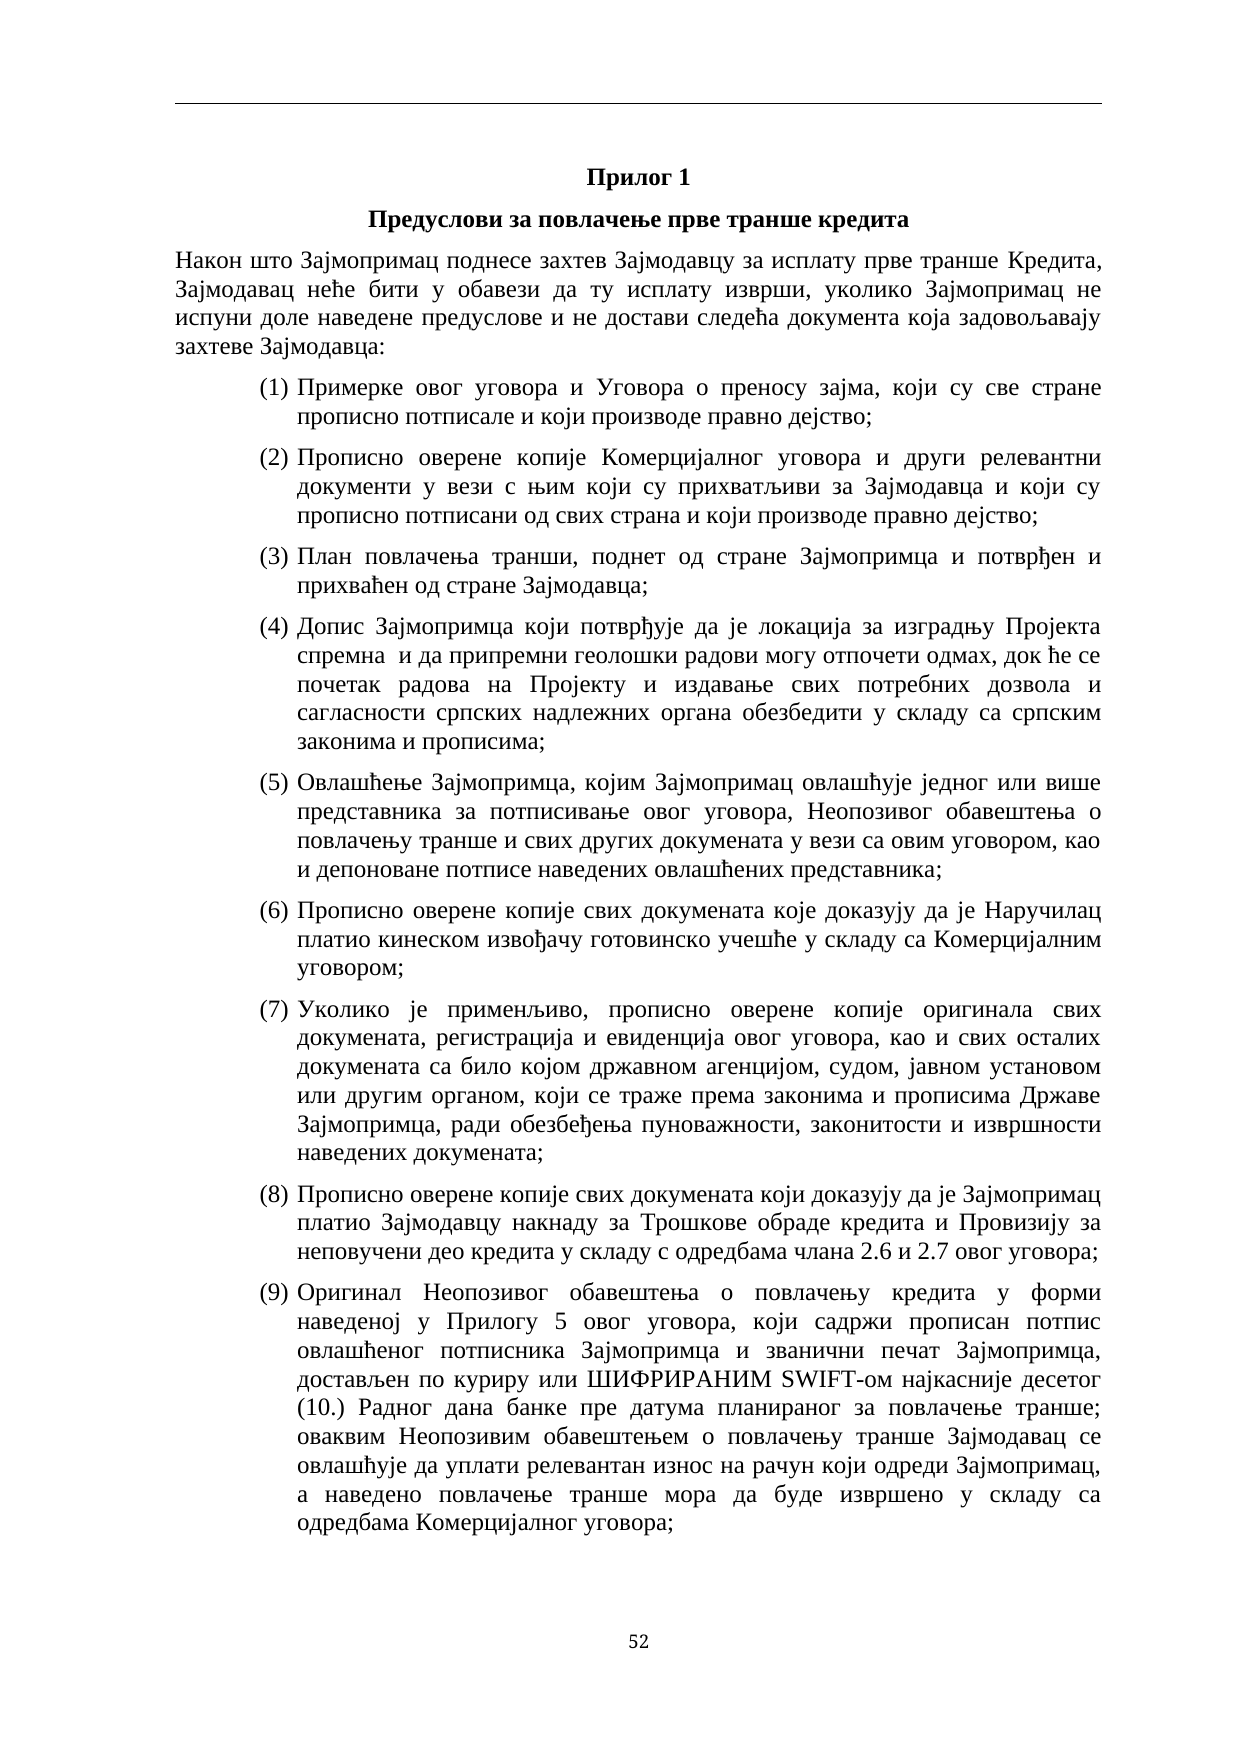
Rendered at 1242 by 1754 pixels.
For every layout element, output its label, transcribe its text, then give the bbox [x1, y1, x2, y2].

list Примерке овог уговора и Уговора о преносу зајма, који су све стране прописно потписале и који производе правно дејство; [259, 372, 1102, 430]
text Прилог 1 [175, 162, 1102, 191]
list План повлачења транши, поднет од стране Зајмопримца и потврђен и прихваћен од стране Зајмодавца; [259, 541, 1102, 599]
list Прописно оверене копије свих докумената које доказују да је Наручилац платио кинеском извођачу готовинско учешће у складу са Комерцијалним уговором; [259, 895, 1102, 981]
list Допис Зајмопримца који потврђује да је локација за изградњу Пројекта спремна и да припремни геолошки радови могу отпочети одмах, док ће се почетак радова на Пројекту и издавање свих потребних дозвола и сагласности српских надлежних органа обезбедити у складу са српским законима и прописима; [259, 611, 1102, 755]
list Прописно оверене копије Комерцијалног уговора и други релевантни документи у вези с њим који су прихватљиви за Зајмодавца и који су прописно потписани од свих страна и који производе правно дејство; [259, 442, 1102, 529]
text Након што Зајмопримац поднесе захтев Зајмодавцу за исплату прве транше Кредита, Зајмодавац неће бити у обавези да ту исплату изврши, уколико Зајмопримац не испуни доле наведене предуслове и не достави следећа документа која задовољавају захтеве Зајмодавца: [175, 245, 1102, 360]
list Прописно оверене копије свих докумената који доказују да је Зајмопримац платио Зајмодавцу накнаду за Трошкове обраде кредита и Провизију за неповучени део кредита у складу с одредбама члана 2.6 и 2.7 овог уговора; [259, 1179, 1102, 1265]
text Предуслови за повлачење прве транше кредита [175, 204, 1102, 232]
list Уколико је применљиво, прописно оверене копије оригинала свих докумената, регистрација и евиденција овог уговора, као и свих осталих докумената са било којом државном агенцијом, судом, јавном установом или другим органом, који се траже према законима и прописима Државе Зајмопримца, ради обезбеђења пуноважности, законитости и извршности наведених докумената; [259, 994, 1102, 1166]
list Овлашћење Зајмопримца, којим Зајмопримац овлашћује једног или више представника за потписивање овог уговора, Неопозивог обавештења о повлачењу транше и свих других докумената у вези са овим уговором, као и депоноване потписе наведених овлашћених представника; [259, 767, 1102, 882]
list Оригинал Неопозивог обавештења о повлачењу кредита у форми наведеној у Прилогу 5 овог уговора, који садржи прописан потпис овлашћеног потписника Зајмопримца и званични печат Зајмопримца, достављен по куриру или ШИФРИРАНИМ SWIFT-ом најкасније десетог (10.) Радног дана банке пре датума планираног за повлачење транше; оваквим Неопозивим обавештењем о повлачењу транше Зајмодавац се овлашћује да уплати релевантан износ на рачун који одреди Зајмопримац, а наведено повлачење транше мора да буде извршено у складу са одредбама Комерцијалног уговора; [259, 1277, 1102, 1536]
